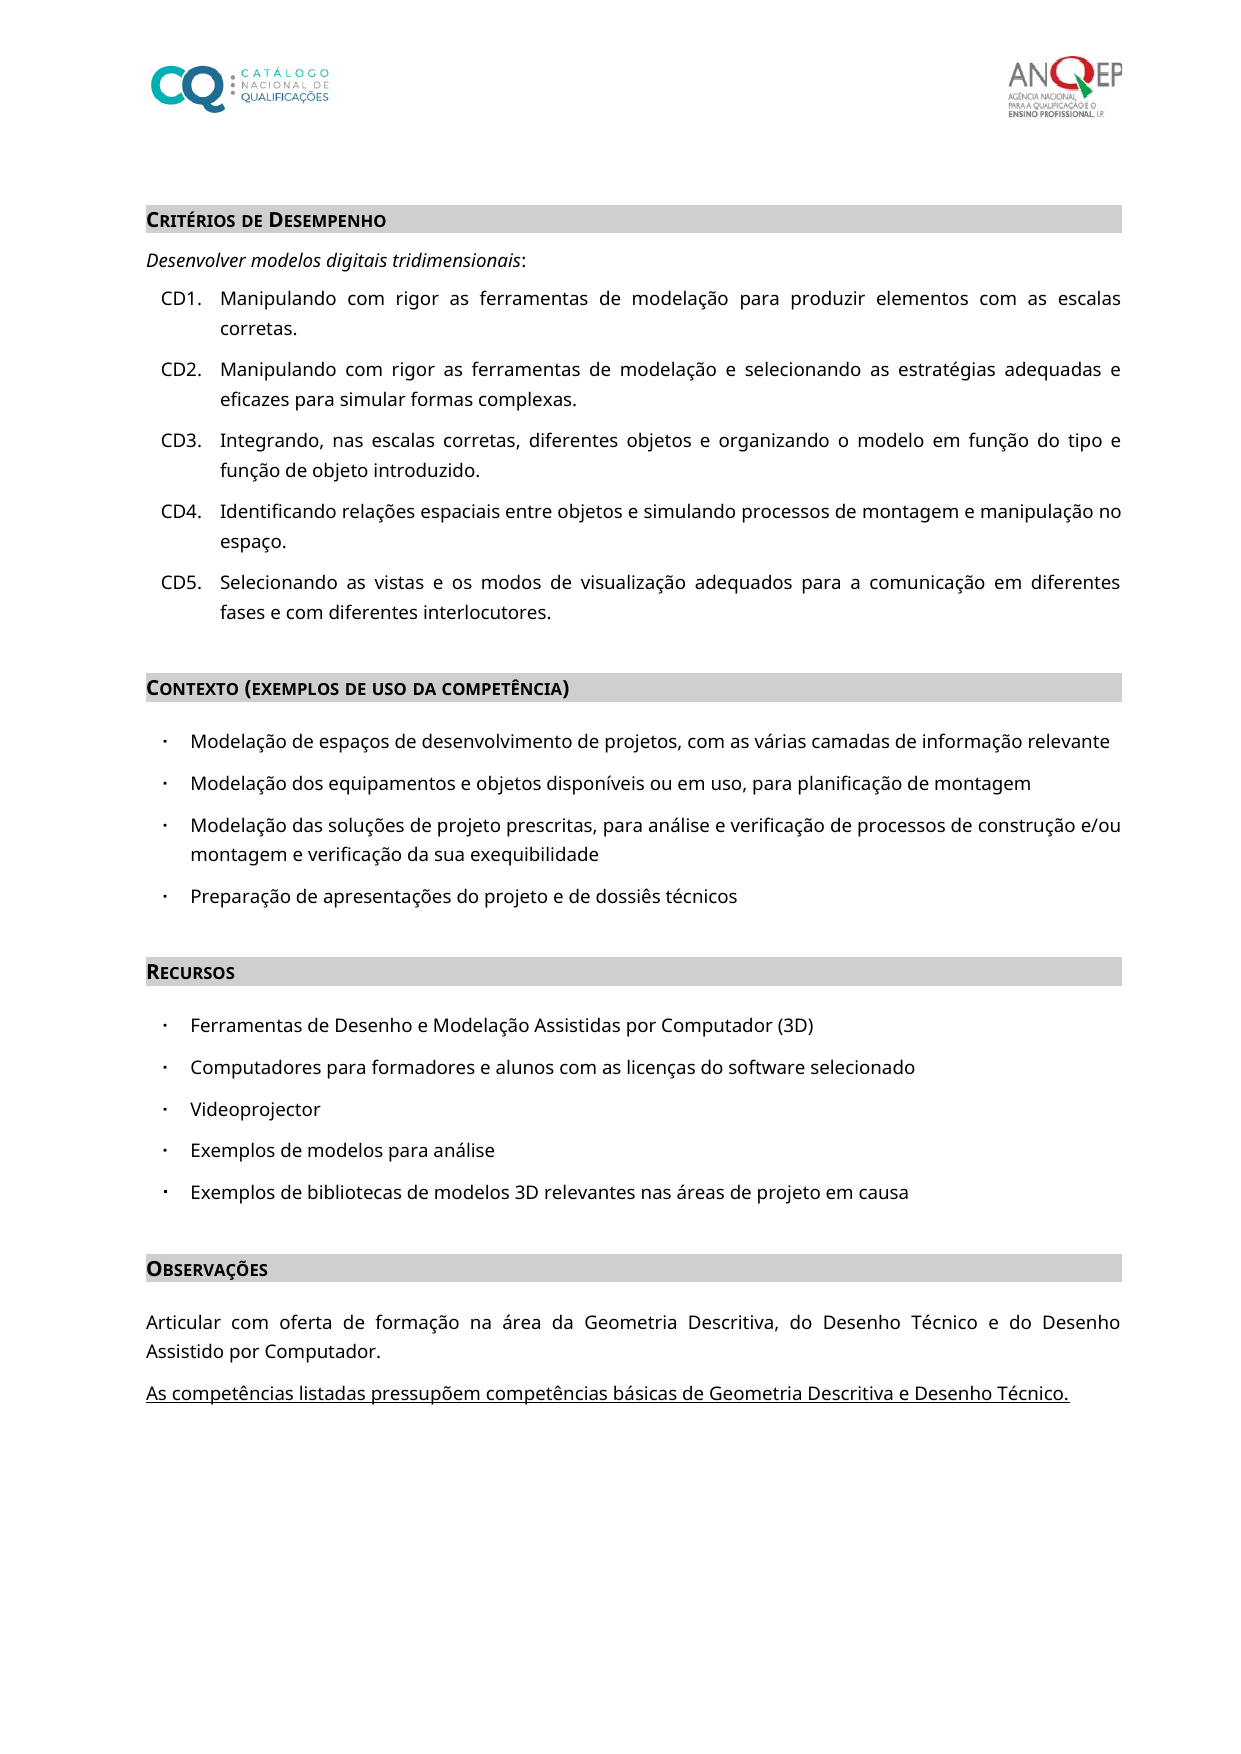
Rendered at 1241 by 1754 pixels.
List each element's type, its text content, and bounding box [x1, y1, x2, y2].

text Contexto (exemplos de uso da competência) [146, 673, 1122, 702]
list Preparação de apresentações do projeto e de dossiês técnicos [161, 883, 1122, 908]
list Exemplos de bibliotecas de modelos 3D relevantes nas áreas de projeto em causa [161, 1179, 1122, 1205]
text As competências listadas pressupõem competências básicas de Geometria Descritiva e Desenho Técnico. [146, 1380, 1122, 1406]
picture [145, 47, 334, 131]
picture [1008, 56, 1123, 120]
list Modelação das soluções de projeto prescritas, para análise e verificação de processos de construção e/ou montagem e verificação da sua exequibilidade [161, 812, 1122, 867]
text CD1. Manipulando com rigor as ferramentas de modelação para produzir elementos com as escalas corretas. [161, 286, 1122, 340]
text CD4. Identificando relações espaciais entre objetos e simulando processos de montagem e manipulação no espaço. [161, 499, 1122, 553]
list Exemplos de modelos para análise [161, 1138, 1122, 1163]
text CD2. Manipulando com rigor as ferramentas de modelação e selecionando as estratégias adequadas e eficazes para simular formas complexas. [161, 357, 1122, 411]
list Videoprojector [161, 1096, 1122, 1122]
text Recursos [146, 957, 1122, 986]
list Modelação dos equipamentos e objetos disponíveis ou em uso, para planificação de montagem [161, 770, 1122, 796]
text Observações [146, 1254, 1122, 1282]
text Articular com oferta de formação na área da Geometria Descritiva, do Desenho Técnico e do Desenho Assistido por Computador. [146, 1309, 1122, 1364]
text CD3. Integrando, nas escalas corretas, diferentes objetos e organizando o modelo em função do tipo e função de objeto introduzido. [161, 428, 1122, 482]
text Critérios de Desempenho [146, 205, 1122, 233]
list Modelação de espaços de desenvolvimento de projetos, com as várias camadas de informação relevante [161, 728, 1122, 754]
text Desenvolver modelos digitais tridimensionais: [146, 247, 1122, 273]
list Ferramentas de Desenho e Modelação Assistidas por Computador (3D) [161, 1012, 1122, 1038]
list Computadores para formadores e alunos com as licenças do software selecionado [161, 1054, 1122, 1080]
text CD5. Selecionando as vistas e os modos de visualização adequados para a comunicação em diferentes fases e com diferentes interlocutores. [161, 570, 1122, 624]
